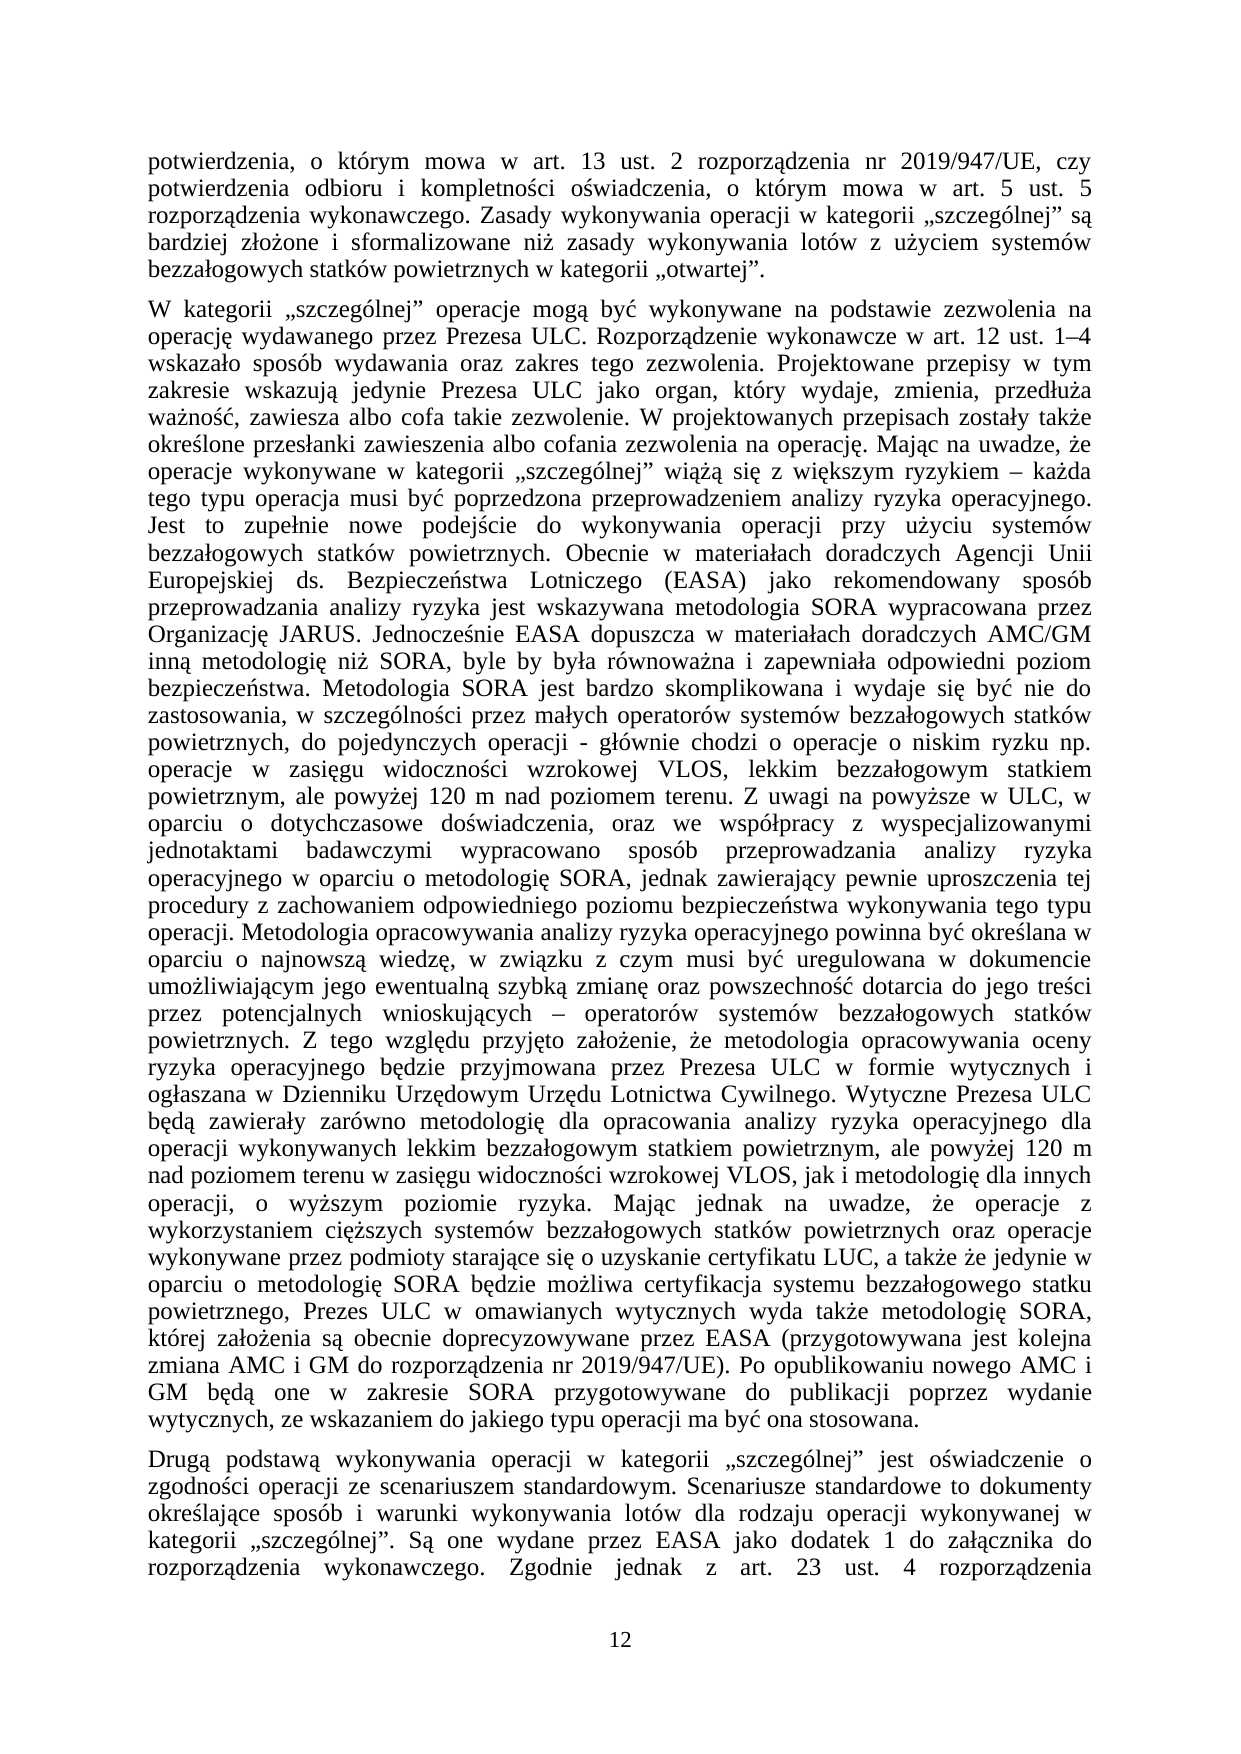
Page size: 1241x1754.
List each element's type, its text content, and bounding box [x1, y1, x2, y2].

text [148, 1446, 1093, 1581]
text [148, 148, 1093, 283]
text W kategorii „szczególnej” operacje mogą być wykonywane na podstawie zezwolenia na operację wydawanego przez Prezesa ULC. Rozporządzenie wykonawcze w art. 12 ust. 1–4 wskazało sposób wydawania oraz zakres tego zezwolenia. Projektowane przepisy w tym zakresie wskazują jedynie Prezesa ULC jako organ, który wydaje, zmienia, przedłuża ważność, zawiesza albo cofa takie zezwolenie. W projektowanych przepisach zostały także określone przesłanki zawieszenia albo cofania zezwolenia na operację. Mając na uwadze, że operacje wykonywane w kategorii „szczególnej” wiążą się z większym ryzykiem – każda tego typu operacja musi być poprzedzona przeprowadzeniem analizy ryzyka operacyjnego. Jest to zupełnie nowe podejście do wykonywania operacji przy użyciu systemów bezzałogowych statków powietrznych. Obecnie w materiałach doradczych Agencji Unii Europejskiej ds. Bezpieczeństwa Lotniczego (EASA) jako rekomendowany sposób przeprowadzania analizy ryzyka jest wskazywana metodologia SORA wypracowana przez Organizację JARUS. Jednocześnie EASA dopuszcza w materiałach doradczych AMC/GM inną metodologię niż SORA, byle by była równoważna i zapewniała odpowiedni poziom bezpieczeństwa. Metodologia SORA jest bardzo skomplikowana i wydaje się być nie do zastosowania, w szczególności przez małych operatorów systemów bezzałogowych statków powietrznych, do pojedynczych operacji - głównie chodzi o operacje o niskim ryzku np. operacje w zasięgu widoczności wzrokowej VLOS, lekkim bezzałogowym statkiem powietrznym, ale powyżej 120 m nad poziomem terenu. Z uwagi na powyższe w ULC, w oparciu o dotychczasowe doświadczenia, oraz we współpracy z wyspecjalizowanymi jednotaktami badawczymi wypracowano sposób przeprowadzania analizy ryzyka operacyjnego w oparciu o metodologię SORA, jednak zawierający pewnie uproszczenia tej procedury z zachowaniem odpowiedniego poziomu bezpieczeństwa wykonywania tego typu operacji. Metodologia opracowywania analizy ryzyka operacyjnego powinna być określana w oparciu o najnowszą wiedzę, w związku z czym musi być uregulowana w dokumencie umożliwiającym jego ewentualną szybką zmianę oraz powszechność dotarcia do jego treści przez potencjalnych wnioskujących – operatorów systemów bezzałogowych statków powietrznych. Z tego względu przyjęto założenie, że metodologia opracowywania oceny ryzyka operacyjnego będzie przyjmowana przez Prezesa ULC w formie wytycznych i ogłaszana w Dzienniku Urzędowym Urzędu Lotnictwa Cywilnego. Wytyczne Prezesa ULC będą zawierały zarówno metodologię dla opracowania analizy ryzyka operacyjnego dla operacji wykonywanych lekkim bezzałogowym statkiem powietrznym, ale powyżej 120 m nad poziomem terenu w zasięgu widoczności wzrokowej VLOS, jak i metodologię dla innych operacji, o wyższym poziomie ryzyka. Mając jednak na uwadze, że operacje z wykorzystaniem cięższych systemów bezzałogowych statków powietrznych oraz operacje wykonywane przez podmioty starające się o uzyskanie certyfikatu LUC, a także że jedynie w oparciu o metodologię SORA będzie możliwa certyfikacja systemu bezzałogowego statku powietrznego, Prezes ULC w omawianych wytycznych wyda także metodologię SORA, której założenia są obecnie doprecyzowywane przez EASA (przygotowywana jest kolejna zmiana AMC i GM do rozporządzenia nr 2019/947/UE). Po opublikowaniu nowego AMC i GM będą one w zakresie SORA przygotowywane do publikacji poprzez wydanie wytycznych, ze wskazaniem do jakiego typu operacji ma być ona stosowana. [148, 296, 1093, 1433]
